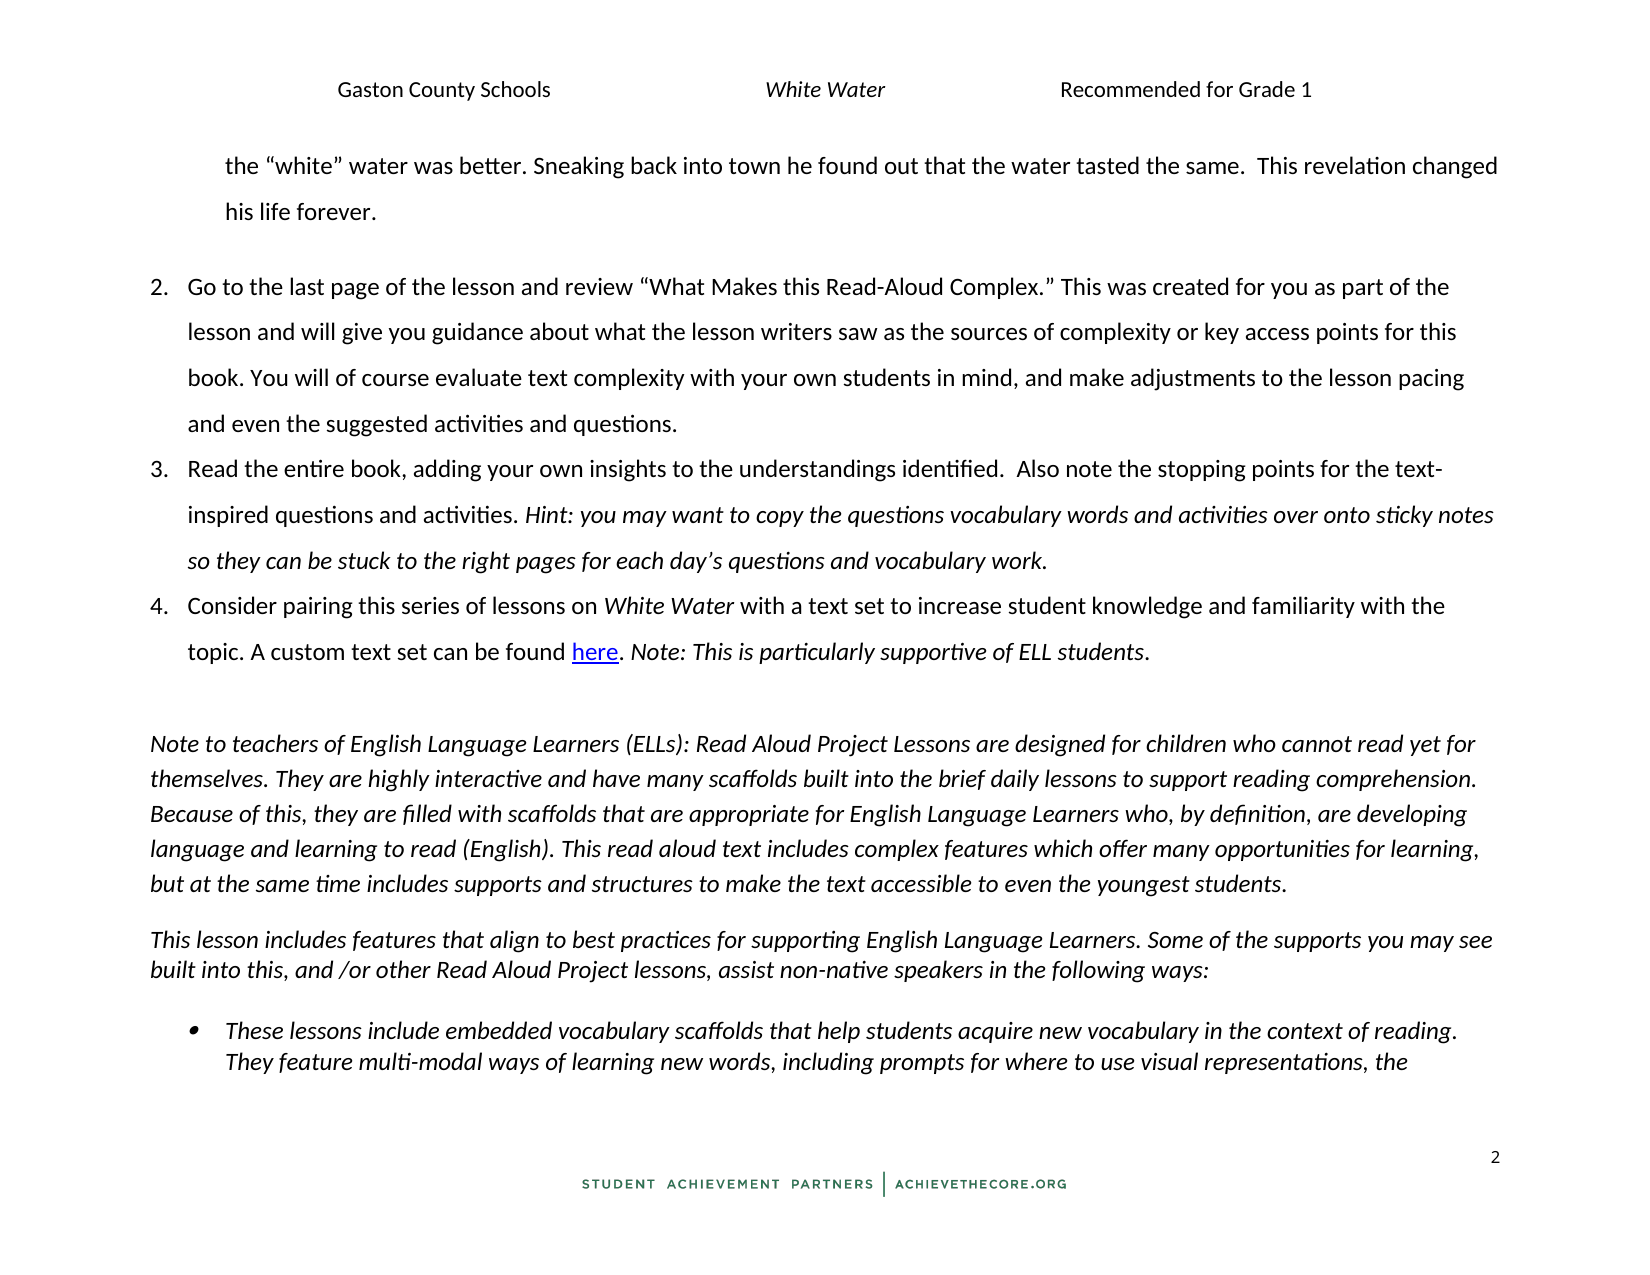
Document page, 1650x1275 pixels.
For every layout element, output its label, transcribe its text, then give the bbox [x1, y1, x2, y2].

list Go to the last page of the lesson and review “What Makes this Read-Aloud Complex.” This was created for you as part of the lesson and will give you guidance about what the lesson writers saw as the sources of complexity or key access points for this book. You will of course evaluate text complexity with your own students in mind, and make adjustments to the lesson pacing and even the suggested activities and questions. [150, 271, 1500, 438]
picture [571, 1168, 1079, 1200]
text This lesson includes features that align to best practices for supporting English Language Learners. Some of the supports you may see built into this, and /or other Read Aloud Project lessons, assist non-native speakers in the following ways: [150, 924, 1500, 985]
list Consider pairing this series of lessons on White Water with a text set to increase student knowledge and familiarity with the topic. A custom text set can be found here. Note: This is particularly supportive of ELL students. [150, 591, 1500, 667]
list Read the entire book, adding your own insights to the understandings identified. Also note the stopping points for the text-inspired questions and activities. Hint: you may want to copy the questions vocabulary words and activities over onto sticky notes so they can be stuck to the right pages for each day’s questions and vocabulary work. [150, 453, 1500, 576]
text Note to teachers of English Language Learners (ELLs): Read Aloud Project Lessons are designed for children who cannot read yet for themselves. They are highly interactive and have many scaffolds built into the brief daily lessons to support reading comprehension. Because of this, they are filled with scaffolds that are appropriate for English Language Learners who, by definition, are developing language and learning to read (English). This read aloud text includes complex features which offer many opportunities for learning, but at the same time includes supports and structures to make the text accessible to even the youngest students. [150, 728, 1500, 898]
